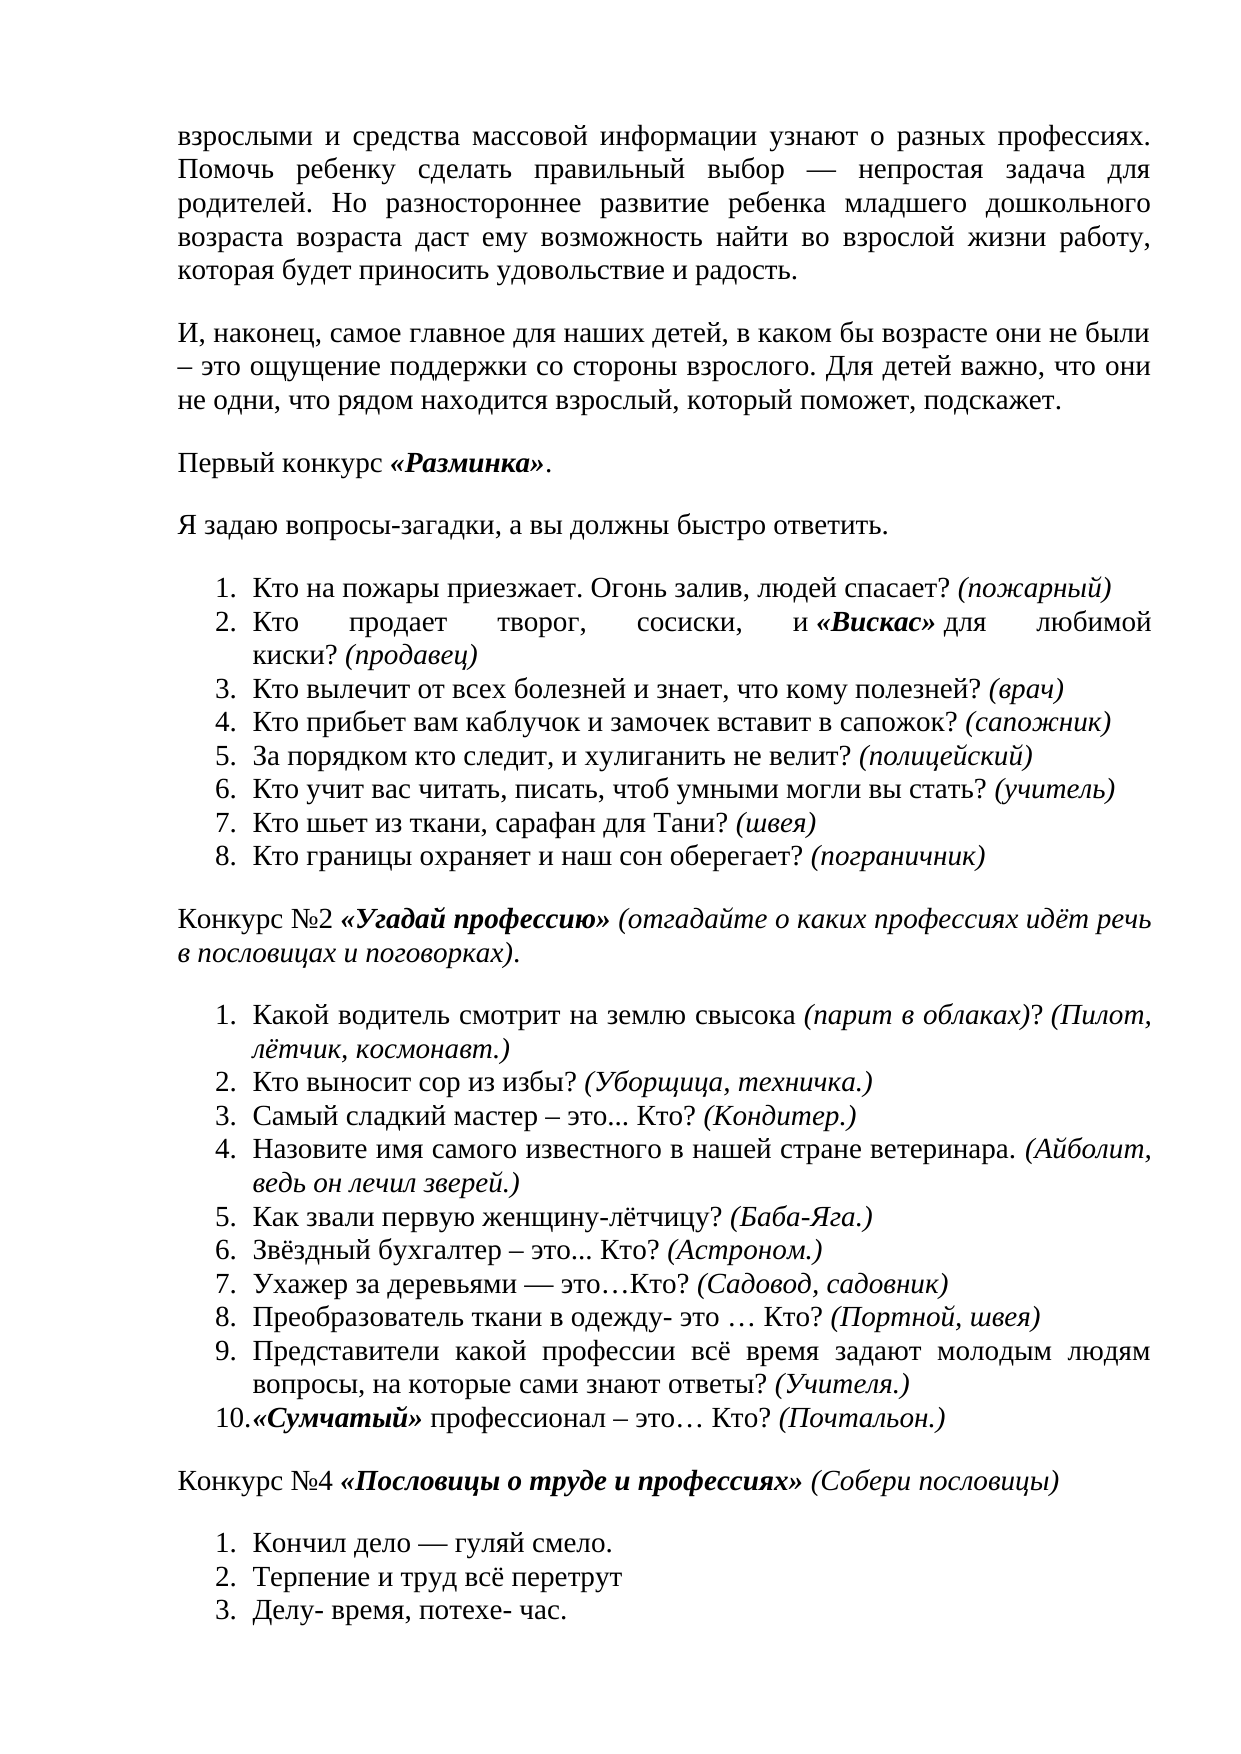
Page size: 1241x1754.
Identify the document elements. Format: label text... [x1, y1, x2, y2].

text Первый конкурс «Разминка». [177, 445, 1152, 478]
list Представители какой профессии всё время задают молодым людям вопросы, на которые сами знают ответы? (Учителя.) [215, 1333, 1152, 1400]
list Какой водитель смотрит на землю свысока (парит в облаках)? (Пилот, лётчик, космонавт.) [215, 997, 1152, 1064]
list За порядком кто следит, и хулиганить не велит? (полицейский) [215, 738, 1152, 771]
text Конкурс №2 «Угадай профессию» (отгадайте о каких профессиях идёт речь в пословицах и поговорках). [177, 901, 1152, 968]
list Звёздный бухгалтер – это... Кто? (Астроном.) [215, 1232, 1152, 1266]
list Кто шьет из ткани, сарафан для Тани? (швея) [215, 805, 1152, 838]
list Кто на пожары приезжает. Огонь залив, людей спасает? (пожарный) [215, 570, 1152, 604]
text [177, 118, 1152, 286]
list Самый сладкий мастер – это... Кто? (Кондитер.) [215, 1098, 1152, 1132]
list Как звали первую женщину-лётчицу? (Баба-Яга.) [215, 1199, 1152, 1232]
list Кончил дело — гуляй смело. [215, 1525, 1152, 1559]
text Конкурс №4 «Пословицы о труде и профессиях» (Собери пословицы) [177, 1463, 1152, 1496]
list Ухажер за деревьями — это…Кто? (Садовод, садовник) [215, 1266, 1152, 1299]
text Я задаю вопросы-загадки, а вы должны быстро ответить. [177, 507, 1152, 541]
list Терпение и труд всё перетрут [215, 1559, 1152, 1592]
text И, наконец, самое главное для наших детей, в каком бы возрасте они не были – это ощущение поддержки со стороны взрослого. Для детей важно, что они не одни, что рядом находится взрослый, который поможет, подскажет. [177, 315, 1152, 416]
list Кто вылечит от всех болезней и знает, что кому полезней? (врач) [215, 671, 1152, 704]
list Преобразователь ткани в одежду- это … Кто? (Портной, швея) [215, 1299, 1152, 1333]
list Кто прибьет вам каблучок и замочек вставит в сапожок? (сапожник) [215, 704, 1152, 738]
list Кто границы охраняет и наш сон оберегает? (пограничник) [215, 838, 1152, 872]
list Кто выносит сор из избы? (Уборщица, техничка.) [215, 1064, 1152, 1098]
list Делу- время, потехе- час. [215, 1592, 1152, 1626]
list Кто продает творог, сосиски, и «Вискас» для любимой киски? (продавец) [215, 604, 1152, 671]
list Назовите имя самого известного в нашей стране ветеринара. (Айболит, ведь он лечил зверей.) [215, 1132, 1152, 1199]
list «Сумчатый» профессионал – это… Кто? (Почтальон.) [215, 1400, 1152, 1433]
list Кто учит вас читать, писать, чтоб умными могли вы стать? (учитель) [215, 771, 1152, 805]
